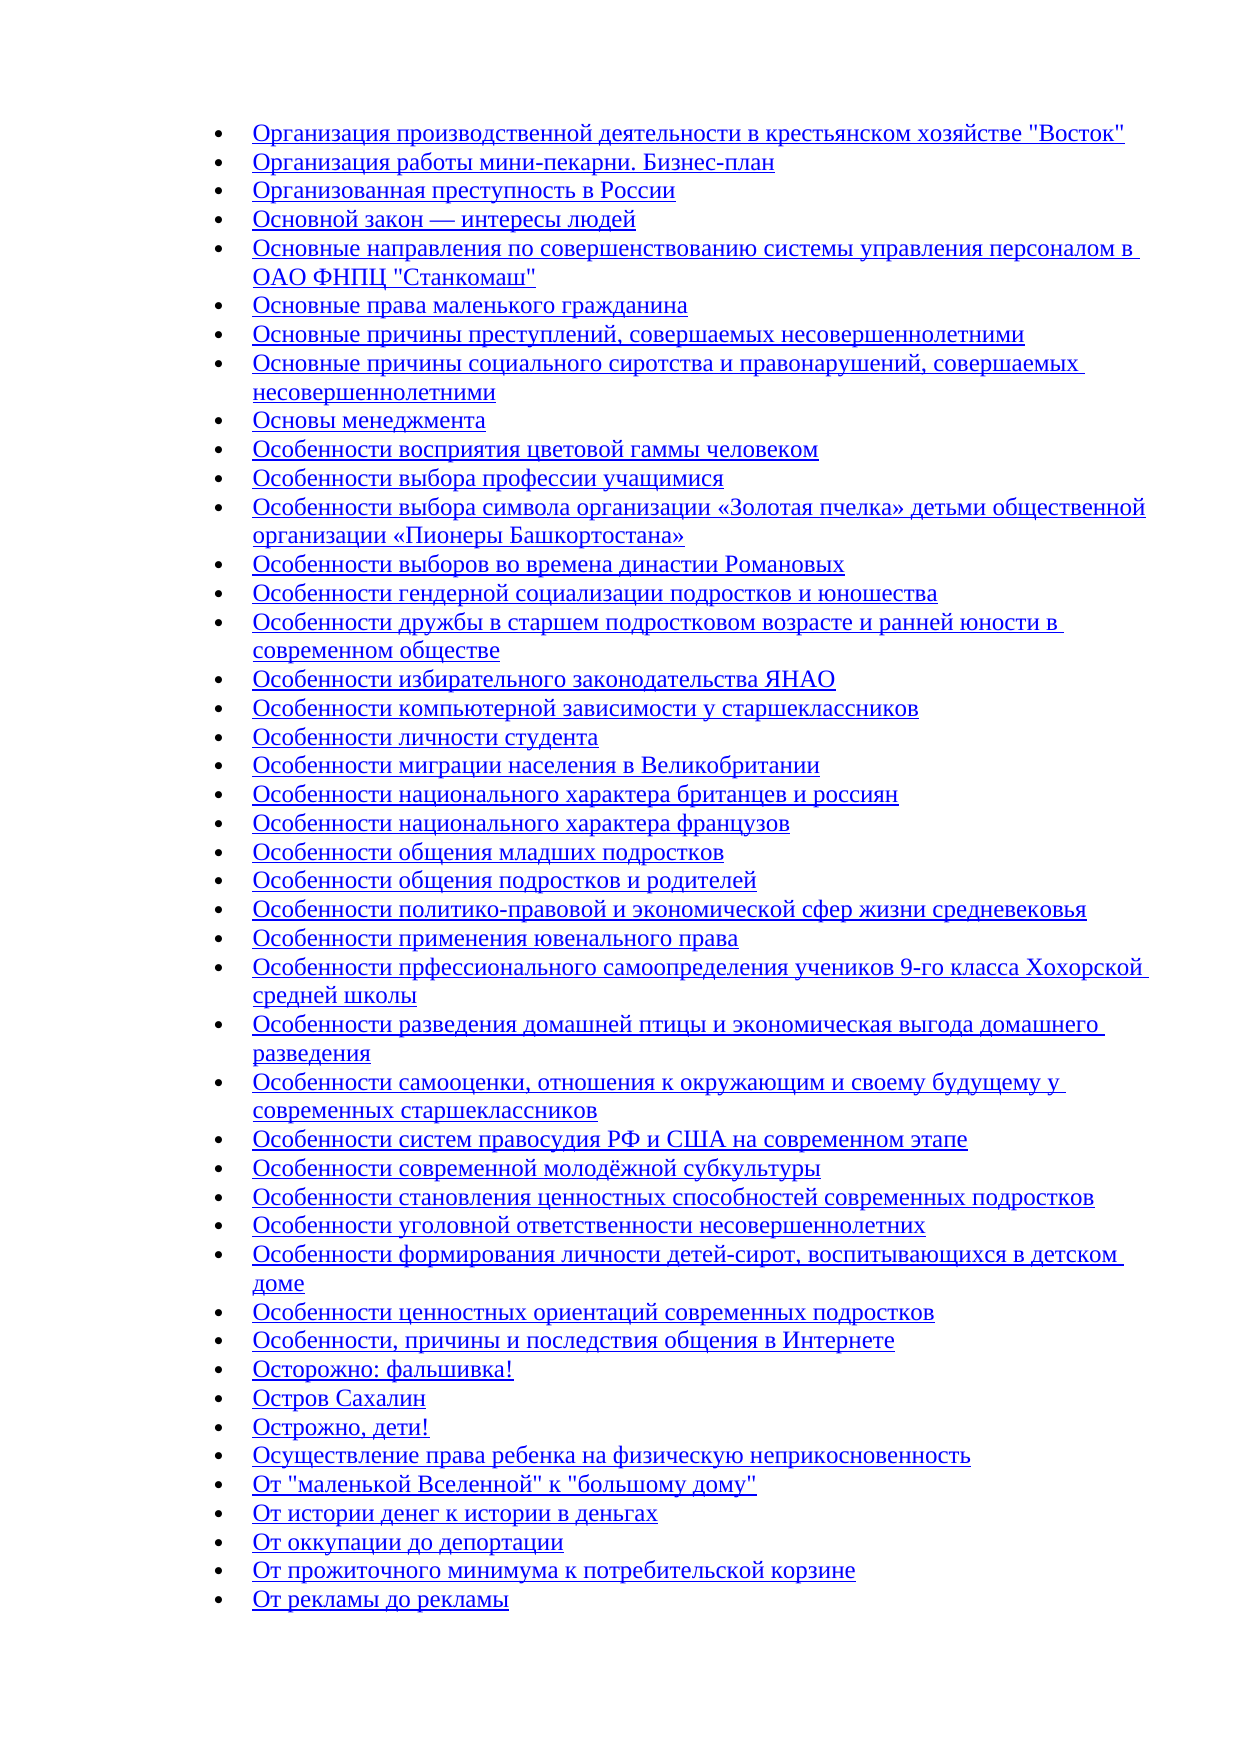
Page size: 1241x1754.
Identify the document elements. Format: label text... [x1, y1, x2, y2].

list Особенности выборов во времена династии Романовых [215, 549, 1152, 578]
list Остров Сахалин [215, 1383, 1152, 1412]
list Организация работы мини-пекарни. Бизнес-план [215, 147, 1152, 176]
list Особенности избирательного законодательства ЯНАО [215, 664, 1152, 693]
list Особенности общения младших подростков [215, 837, 1152, 866]
list Острожно, дети! [215, 1412, 1152, 1441]
list Осторожно: фальшивка! [215, 1354, 1152, 1383]
list От "маленькой Вселенной" к "большому дому" [215, 1469, 1152, 1498]
list Основные причины социального сиротства и правонарушений, совершаемых несовершеннолетними [215, 348, 1152, 406]
list Особенности дружбы в старшем подростковом возрасте и ранней юности в современном обществе [215, 607, 1152, 664]
list Особенности уголовной ответственности несовершеннолетних [215, 1211, 1152, 1239]
list Особенности становления ценностных способностей современных подростков [215, 1182, 1152, 1211]
list От рекламы до рекламы [215, 1584, 1152, 1613]
list Особенности компьютерной зависимости у старшеклассников [215, 693, 1152, 722]
list Особенности разведения домашней птицы и экономическая выгода домашнего разведения [215, 1009, 1152, 1067]
list Особенности формирования личности детей-сирот, воспитывающихся в детском доме [215, 1239, 1152, 1297]
list Особенности личности студента [215, 722, 1152, 751]
list Особенности выбора символа организации «Золотая пчелка» детьми общественной организации «Пионеры Башкортостана» [215, 492, 1152, 549]
list От прожиточного минимума к потребительской корзине [215, 1556, 1152, 1584]
list Особенности прфессионального самоопределения учеников 9-го класса Хохорской средней школы [215, 952, 1152, 1009]
list Особенности ценностных ориентаций современных подростков [215, 1297, 1152, 1326]
list Особенности современной молодёжной субкультуры [215, 1153, 1152, 1182]
list Организация производственной деятельности в крестьянском хозяйстве "Восток" [215, 118, 1152, 147]
list Особенности миграции населения в Великобритании [215, 751, 1152, 779]
list Основы менеджмента [215, 406, 1152, 434]
list Осуществление права ребенка на физическую неприкосновенность [215, 1441, 1152, 1469]
list Особенности самооценки, отношения к окружающим и своему будущему у современных старшеклассников [215, 1067, 1152, 1124]
list Основные права маленького гражданина [215, 291, 1152, 319]
list Особенности систем правосудия РФ и США на современном этапе [215, 1124, 1152, 1153]
list Особенности национального характера британцев и россиян [215, 779, 1152, 808]
list Основные направления по совершенствованию системы управления персоналом в ОАО ФНПЦ "Станкомаш" [215, 233, 1152, 291]
list Особенности национального характера французов [215, 808, 1152, 837]
list Особенности выбора профессии учащимися [215, 463, 1152, 492]
list От истории денег к истории в деньгах [215, 1498, 1152, 1527]
list Особенности, причины и последствия общения в Интернете [215, 1326, 1152, 1354]
list От оккупации до депортации [215, 1527, 1152, 1556]
list Основные причины преступлений, совершаемых несовершеннолетними [215, 319, 1152, 348]
list Особенности применения ювенального права [215, 923, 1152, 952]
list Основной закон — интересы людей [215, 204, 1152, 233]
list Организованная преступность в России [215, 176, 1152, 204]
list Особенности гендерной социализации подростков и юношества [215, 578, 1152, 607]
list Особенности восприятия цветовой гаммы человеком [215, 434, 1152, 463]
list Особенности общения подростков и родителей [215, 866, 1152, 894]
list Особенности политико-правовой и экономической сфер жизни средневековья [215, 894, 1152, 923]
